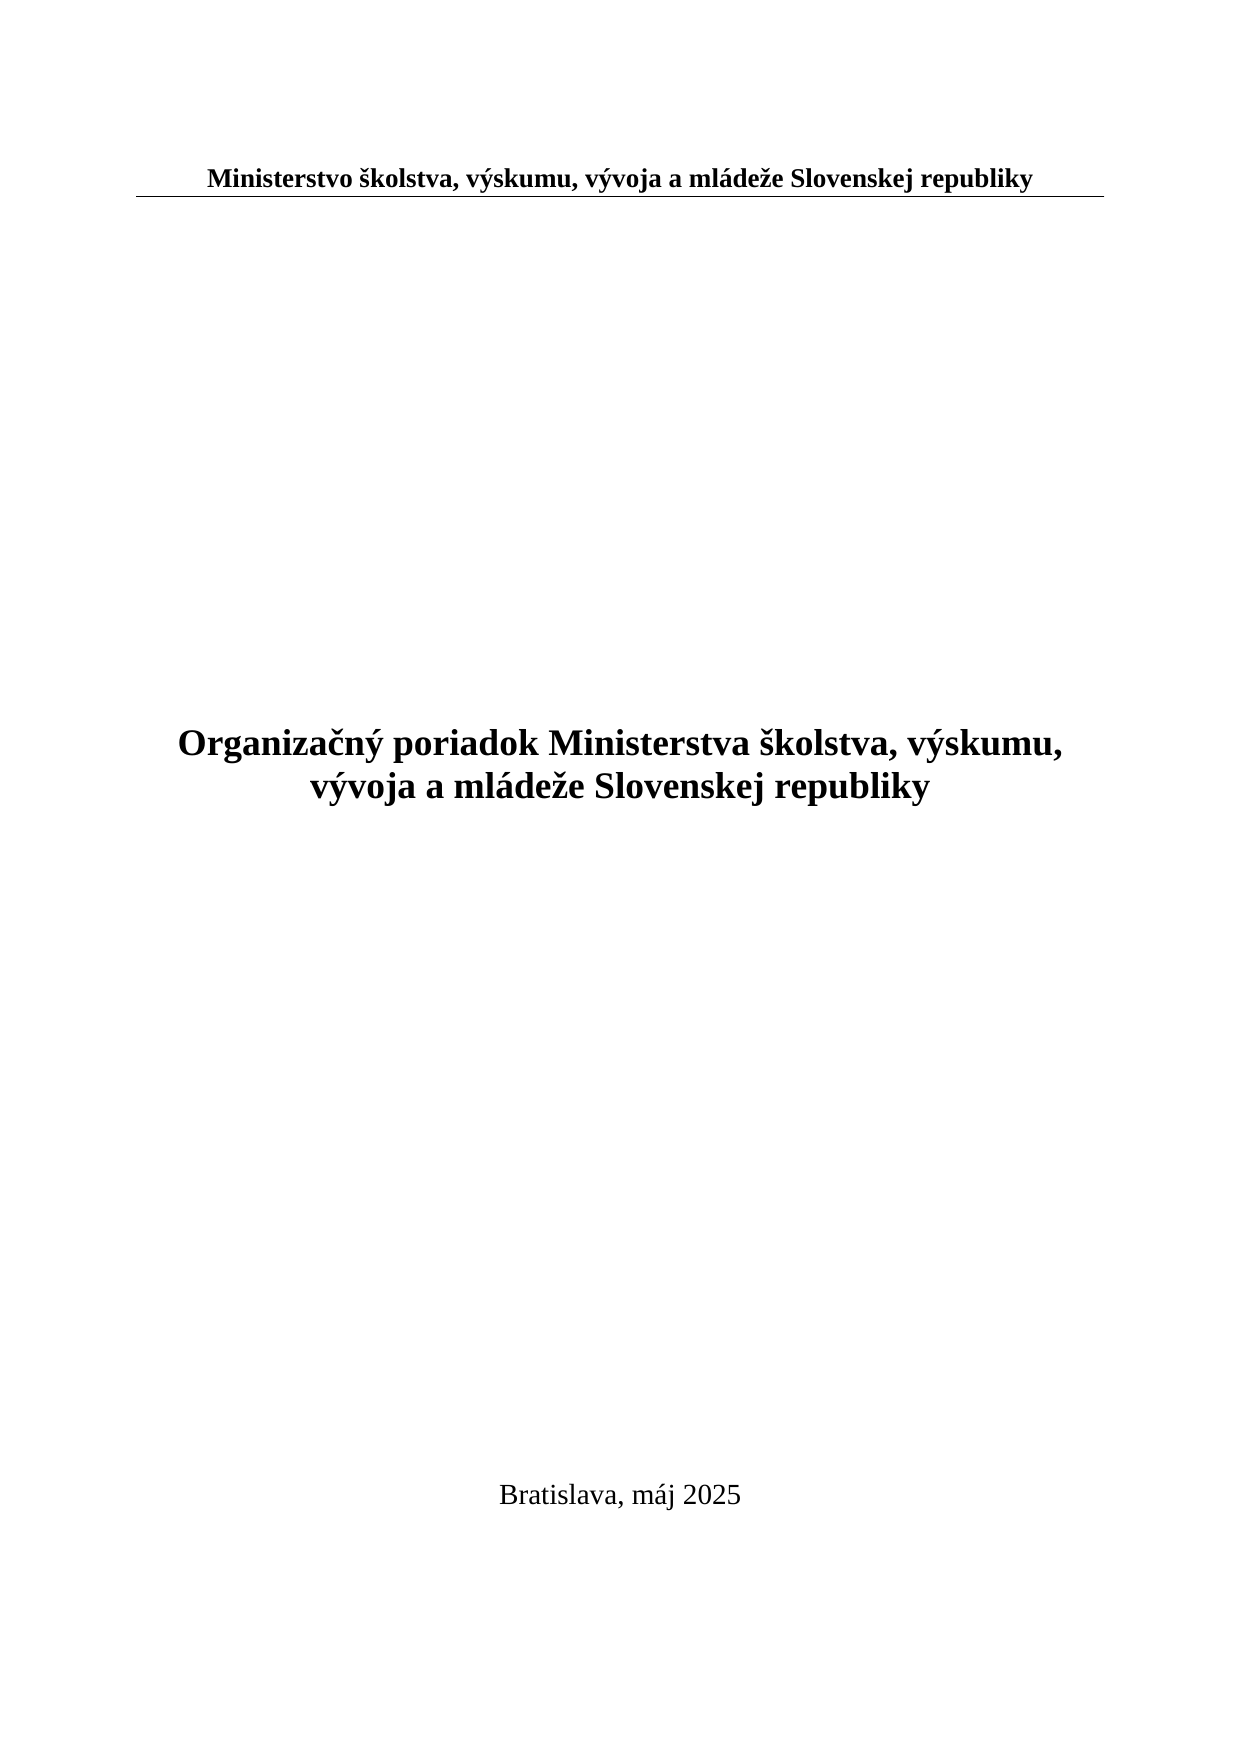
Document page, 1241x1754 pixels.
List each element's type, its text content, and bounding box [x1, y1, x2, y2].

subtitle Organizačný poriadok Ministerstva školstva, výskumu, vývoja a mládeže Slovenskej republiky [136, 720, 1104, 807]
text Ministerstvo školstva, výskumu, vývoja a mládeže Slovenskej republiky [136, 162, 1104, 196]
text Bratislava, máj 2025 [136, 1477, 1104, 1511]
